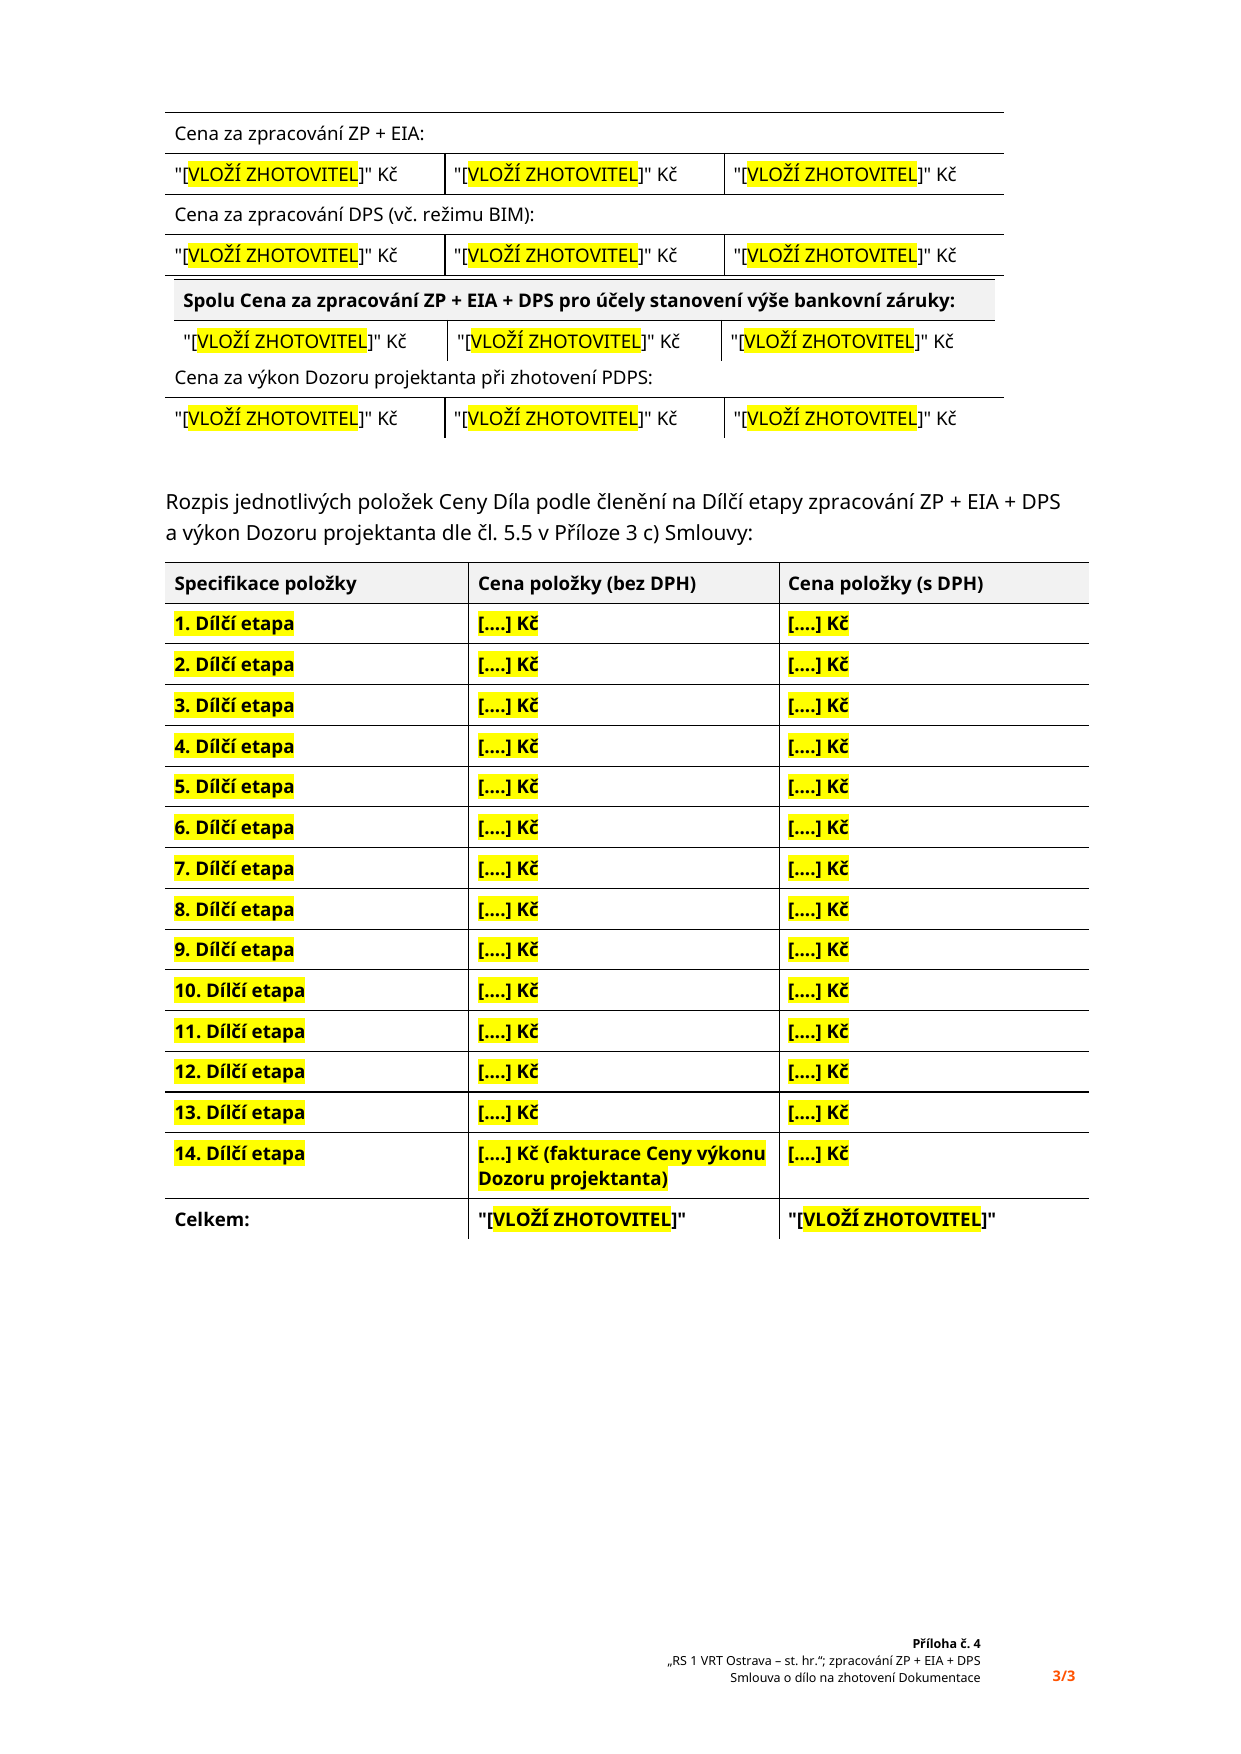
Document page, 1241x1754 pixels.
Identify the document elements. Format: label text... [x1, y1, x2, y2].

table_cell [....] Kč [469, 1011, 779, 1051]
table_cell [....] Kč [780, 726, 1089, 766]
table_cell 10. Dílčí etapa [165, 970, 468, 1010]
table_cell [....] Kč [469, 1052, 779, 1091]
table_cell 5. Dílčí etapa [165, 767, 468, 806]
table_cell "[VLOŽÍ ZHOTOVITEL]" [780, 1199, 1089, 1239]
table_cell [....] Kč [469, 970, 779, 1010]
table_cell Celkem: [165, 1199, 468, 1239]
table_cell [....] Kč [469, 889, 779, 928]
table_cell [....] Kč [780, 889, 1089, 928]
table_cell 14. Dílčí etapa [165, 1133, 468, 1198]
table_cell "[VLOŽÍ ZHOTOVITEL]" Kč [446, 154, 724, 194]
table_header Cena položky (bez DPH) [469, 563, 779, 603]
table_cell [....] Kč [780, 930, 1089, 969]
table_cell "[VLOŽÍ ZHOTOVITEL]" Kč [446, 398, 724, 438]
table_cell [....] Kč [469, 726, 779, 766]
table_cell 11. Dílčí etapa [165, 1011, 468, 1051]
table_cell "[VLOŽÍ ZHOTOVITEL]" Kč [725, 398, 1004, 438]
table_cell 13. Dílčí etapa [165, 1093, 468, 1132]
table_cell [....] Kč [780, 1011, 1089, 1051]
table_cell "[VLOŽÍ ZHOTOVITEL]" Kč [446, 235, 724, 275]
table_cell [....] Kč (fakturace Ceny výkonu Dozoru projektanta) [469, 1133, 779, 1198]
table_cell Cena za výkon Dozoru projektanta při zhotovení PDPS: [165, 276, 1004, 397]
table_cell [....] Kč [469, 1093, 779, 1132]
text Rozpis jednotlivých položek Ceny Díla podle členění na Dílčí etapy zpracování ZP + EIA + DPS a výkon Dozoru projektanta dle čl. 5.5 v Příloze 3 c) Smlouvy: [165, 487, 1075, 547]
table_cell 2. Dílčí etapa [165, 644, 468, 684]
table_header Cena položky (s DPH) [780, 563, 1089, 603]
table_cell [....] Kč [780, 970, 1089, 1010]
table_cell [....] Kč [469, 685, 779, 725]
table_cell [....] Kč [469, 644, 779, 684]
table_cell [....] Kč [780, 685, 1089, 725]
table_cell [....] Kč [469, 930, 779, 969]
table_cell Cena za zpracování ZP + EIA: [165, 113, 1004, 153]
table_cell [....] Kč [780, 848, 1089, 888]
table_cell [....] Kč [780, 807, 1089, 847]
table_cell Cena za zpracování DPS (vč. režimu BIM): [165, 195, 1004, 234]
table_cell [....] Kč [780, 604, 1089, 643]
table_cell "[VLOŽÍ ZHOTOVITEL]" Kč [725, 235, 1004, 275]
table_cell 4. Dílčí etapa [165, 726, 468, 766]
table_cell [....] Kč [780, 1133, 1089, 1198]
table_cell "[VLOŽÍ ZHOTOVITEL]" Kč [725, 154, 1004, 194]
table_cell 1. Dílčí etapa [165, 604, 468, 643]
table_cell [....] Kč [780, 644, 1089, 684]
table_cell 9. Dílčí etapa [165, 930, 468, 969]
table_cell 7. Dílčí etapa [165, 848, 468, 888]
table_cell 8. Dílčí etapa [165, 889, 468, 928]
table_cell 12. Dílčí etapa [165, 1052, 468, 1091]
table_cell [....] Kč [780, 1093, 1089, 1132]
table_cell [....] Kč [469, 604, 779, 643]
table_cell 3. Dílčí etapa [165, 685, 468, 725]
table_cell "[VLOŽÍ ZHOTOVITEL]" Kč [165, 154, 444, 194]
table_cell "[VLOŽÍ ZHOTOVITEL]" Kč [165, 398, 444, 438]
table_header Specifikace položky [165, 563, 468, 603]
table_cell "[VLOŽÍ ZHOTOVITEL]" [469, 1199, 779, 1239]
table_cell [....] Kč [780, 767, 1089, 806]
table_cell [....] Kč [469, 848, 779, 888]
table_cell [....] Kč [780, 1052, 1089, 1091]
table_cell [....] Kč [469, 807, 779, 847]
table_cell "[VLOŽÍ ZHOTOVITEL]" Kč [165, 235, 444, 275]
table_cell 6. Dílčí etapa [165, 807, 468, 847]
table_cell [....] Kč [469, 767, 779, 806]
